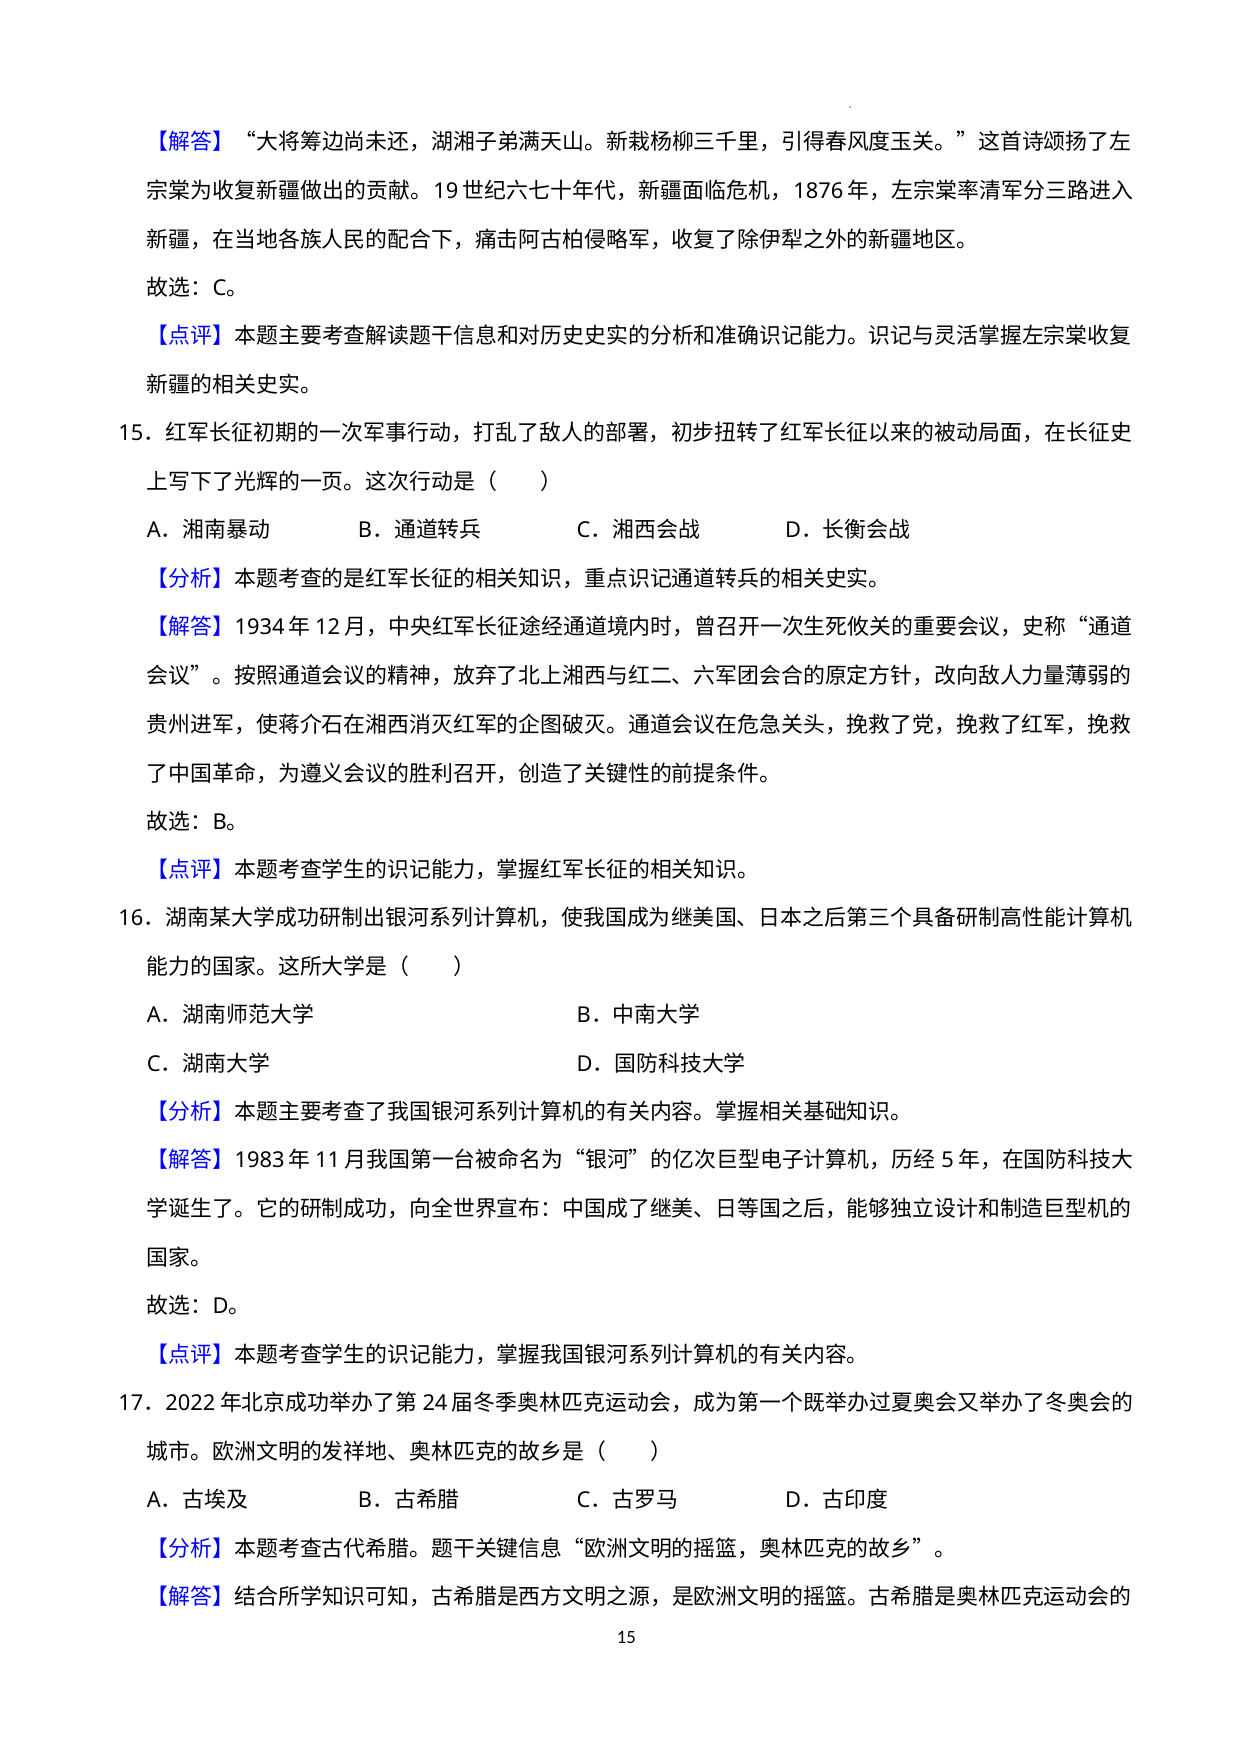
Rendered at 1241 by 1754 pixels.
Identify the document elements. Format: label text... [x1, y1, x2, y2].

text 【分析】本题主要考查了我国银河系列计算机的有关内容。掌握相关基础知识。 [147, 1094, 1134, 1126]
text 故选：C。 [147, 270, 1134, 302]
text A．湘南暴动 B．通道转兵 C．湘西会战 D．长衡会战 [118, 512, 1134, 545]
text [147, 1578, 1134, 1611]
text 故选：D。 [147, 1288, 1134, 1321]
text 【解答】1983年11月我国第一台被命名为“银河”的亿次巨型电子计算机，历经5年，在国防科技大学诞生了。它的研制成功，向全世界宣布：中国成了继美、日等国之后，能够独立设计和制造巨型机的国家。 [147, 1142, 1134, 1272]
text A．湖南师范大学 B．中南大学 [118, 997, 1134, 1030]
text 【点评】本题考查学生的识记能力，掌握红军长征的相关知识。 [147, 852, 1134, 884]
text A．古埃及 B．古希腊 C．古罗马 D．古印度 [118, 1482, 1134, 1514]
text 【解答】“大将筹边尚未还，湖湘子弟满天山。新栽杨柳三千里，引得春风度玉关。”这首诗颂扬了左宗棠为收复新疆做出的贡献。19世纪六七十年代，新疆面临危机，1876年，左宗棠率清军分三路进入新疆，在当地各族人民的配合下，痛击阿古柏侵略军，收复了除伊犁之外的新疆地区。 [147, 124, 1134, 254]
text 【分析】本题考查古代希腊。题干关键信息“欧洲文明的摇篮，奥林匹克的故乡”。 [147, 1530, 1134, 1563]
text 【点评】本题考查学生的识记能力，掌握我国银河系列计算机的有关内容。 [147, 1336, 1134, 1369]
text 15．红军长征初期的一次军事行动，打乱了敌人的部署，初步扭转了红军长征以来的被动局面，在长征史上写下了光辉的一页。这次行动是（ ） [118, 415, 1134, 496]
text 【解答】1934年12月，中央红军长征途经通道境内时，曾召开一次生死攸关的重要会议，史称“通道会议”。按照通道会议的精神，放弃了北上湘西与红二、六军团会合的原定方针，改向敌人力量薄弱的贵州进军，使蒋介石在湘西消灭红军的企图破灭。通道会议在危急关头，挽救了党，挽救了红军，挽救了中国革命，为遵义会议的胜利召开，创造了关键性的前提条件。 [147, 609, 1134, 788]
text 故选：B。 [147, 803, 1134, 836]
text 17．2022年北京成功举办了第24届冬季奥林匹克运动会，成为第一个既举办过夏奥会又举办了冬奥会的城市。欧洲文明的发祥地、奥林匹克的故乡是（ ） [118, 1385, 1134, 1466]
text 【分析】本题考查的是红军长征的相关知识，重点识记通道转兵的相关史实。 [147, 561, 1134, 593]
text C．湖南大学 D．国防科技大学 [118, 1046, 1134, 1078]
text 【点评】本题主要考查解读题干信息和对历史史实的分析和准确识记能力。识记与灵活掌握左宗棠收复新疆的相关史实。 [147, 318, 1134, 399]
text 16．湖南某大学成功研制出银河系列计算机，使我国成为继美国、日本之后第三个具备研制高性能计算机能力的国家。这所大学是（ ） [118, 900, 1134, 981]
